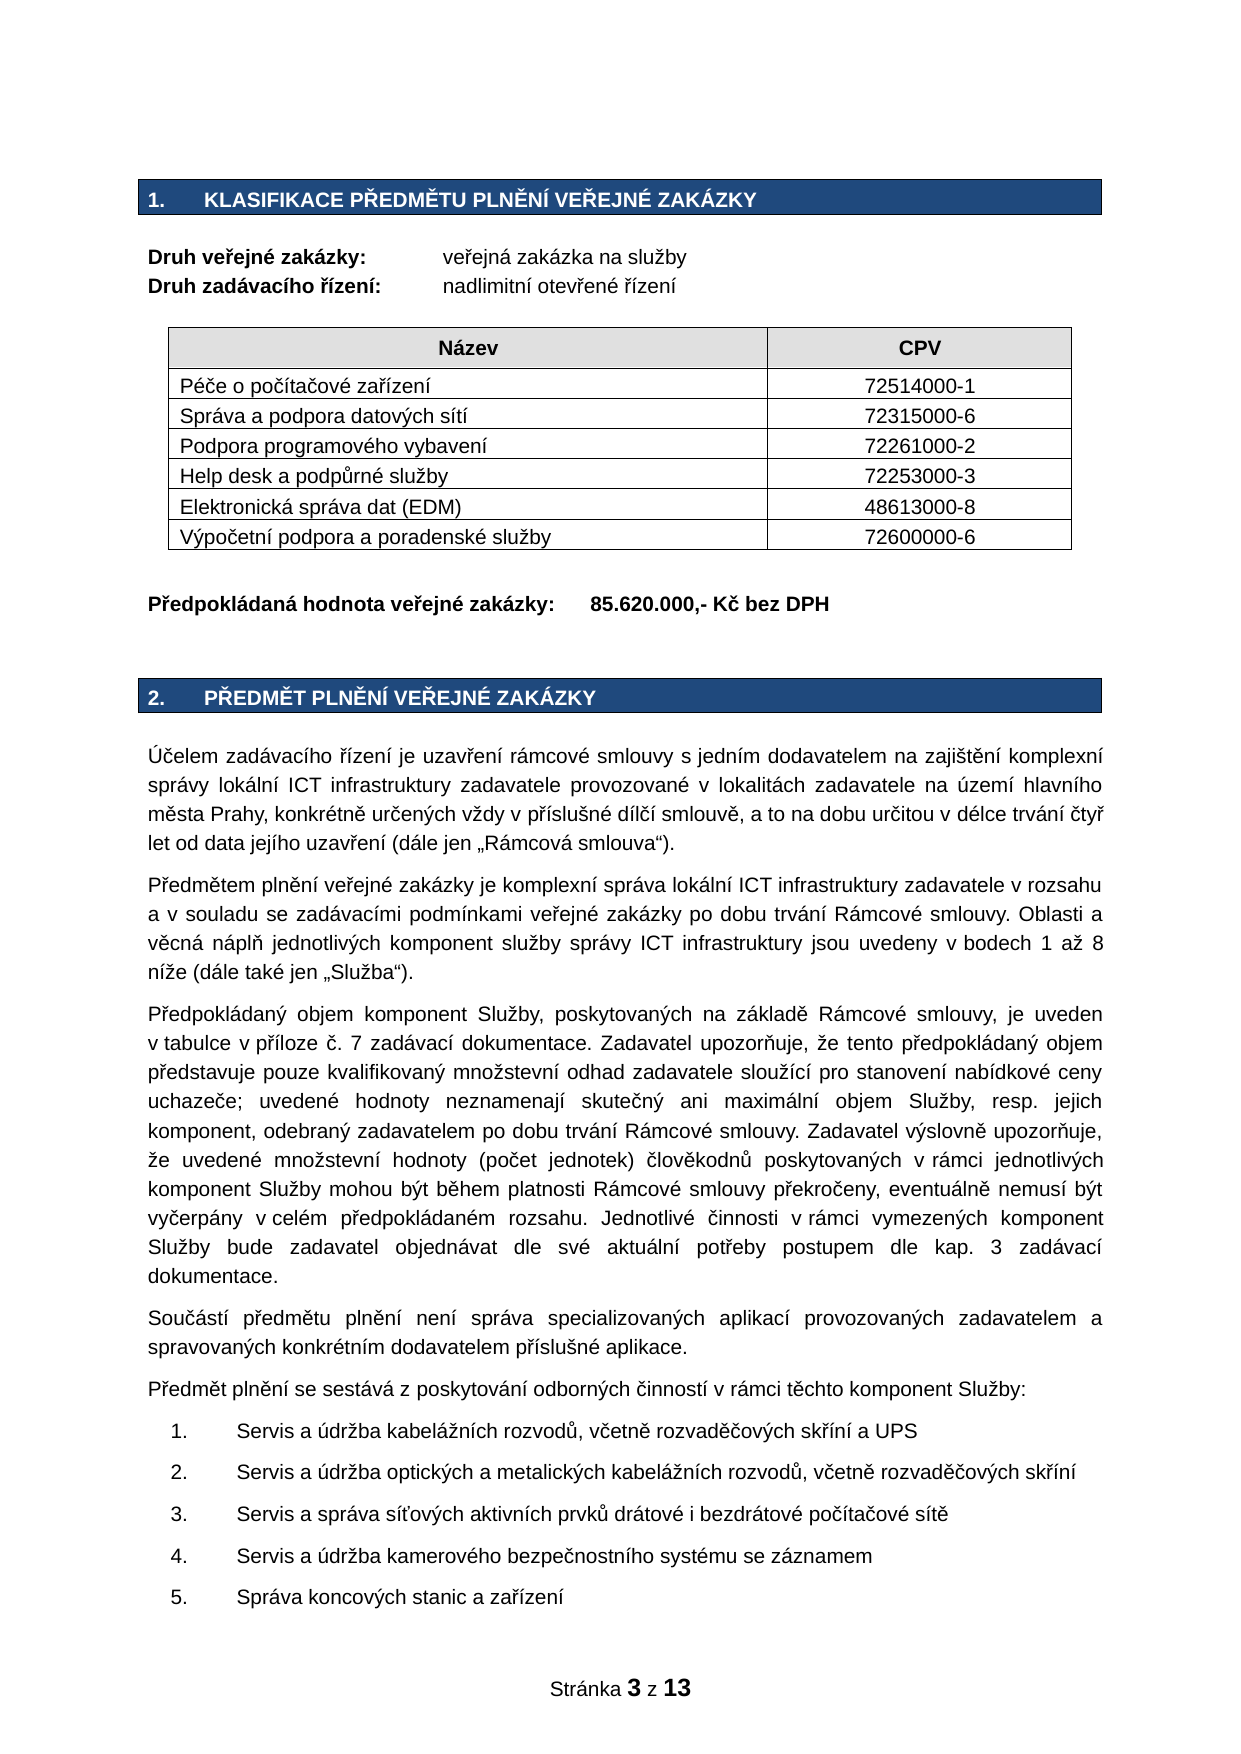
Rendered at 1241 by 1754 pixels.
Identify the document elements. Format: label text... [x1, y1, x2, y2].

subtitle Správa koncových stanic a zařízení [170, 1580, 1104, 1609]
table_cell Správa a podpora datových sítí [169, 399, 767, 428]
subtitle Servis a údržba kamerového bezpečnostního systému se záznamem [170, 1538, 1104, 1567]
table_cell Péče o počítačové zařízení [169, 369, 767, 398]
table_cell 72514000-1 [768, 369, 1071, 398]
text Předmětem plnění veřejné zakázky je komplexní správa lokální ICT infrastruktury zadavatele v rozsahu a v souladu se zadávacími podmínkami veřejné zakázky po dobu trvání Rámcové smlouvy. Oblasti a věcná náplň jednotlivých komponent služby správy ICT infrastruktury jsou uvedeny v bodech 1 až 8 níže (dále také jen „Služba“). [148, 867, 1104, 984]
text Předpokládaná hodnota veřejné zakázky: 85.620.000,- Kč bez DPH [148, 591, 1092, 615]
table_cell Podpora programového vybavení [169, 429, 767, 458]
text Předmět plnění se sestává z poskytování odborných činností v rámci těchto komponent Služby: [148, 1372, 1104, 1401]
text Druh veřejné zakázky: veřejná zakázka na služby [148, 240, 1092, 269]
table_cell 72600000-6 [768, 520, 1071, 549]
table_cell Výpočetní podpora a poradenské služby [169, 520, 767, 549]
subtitle Předmět plnění veřejné zakázky [139, 679, 1101, 712]
text Součástí předmětu plnění není správa specializovaných aplikací provozovaných zadavatelem a spravovaných konkrétním dodavatelem příslušné aplikace. [148, 1301, 1104, 1359]
text Předpokládaný objem komponent Služby, poskytovaných na základě Rámcové smlouvy, je uveden v tabulce v příloze č. 7 zadávací dokumentace. Zadavatel upozorňuje, že tento předpokládaný objem představuje pouze kvalifikovaný množstevní odhad zadavatele sloužící pro stanovení nabídkové ceny uchazeče; uvedené hodnoty neznamenají skutečný ani maximální objem Služby, resp. jejich komponent, odebraný zadavatelem po dobu trvání Rámcové smlouvy. Zadavatel výslovně upozorňuje, že uvedené množstevní hodnoty (počet jednotek) člověkodnů poskytovaných v rámci jednotlivých komponent Služby mohou být během platnosti Rámcové smlouvy překročeny, eventuálně nemusí být vyčerpány v celém předpokládaném rozsahu. Jednotlivé činnosti v rámci vymezených komponent Služby bude zadavatel objednávat dle své aktuální potřeby postupem dle kap. 3 zadávací dokumentace. [148, 997, 1104, 1288]
subtitle Servis a správa síťových aktivních prvků drátové i bezdrátové počítačové sítě [170, 1497, 1104, 1526]
table_cell 72315000-6 [768, 399, 1071, 428]
text Druh zadávacího řízení: nadlimitní otevřené řízení [148, 269, 1092, 298]
text Účelem zadávacího řízení je uzavření rámcové smlouvy s jedním dodavatelem na zajištění komplexní správy lokální ICT infrastruktury zadavatele provozované v lokalitách zadavatele na území hlavního města Prahy, konkrétně určených vždy v příslušné dílčí smlouvě, a to na dobu určitou v délce trvání čtyř let od data jejího uzavření (dále jen „Rámcová smlouva“). [148, 738, 1104, 855]
subtitle Klasifikace předmětu plnění veřejné zakázky [139, 180, 1101, 214]
subtitle Servis a údržba kabelážních rozvodů, včetně rozvaděčových skříní a UPS [170, 1413, 1104, 1442]
table_header Název [169, 328, 767, 367]
table_cell 72261000-2 [768, 429, 1071, 458]
table_header CPV [768, 328, 1071, 367]
subtitle Servis a údržba optických a metalických kabelážních rozvodů, včetně rozvaděčových skříní [170, 1455, 1104, 1484]
table_cell Help desk a podpůrné služby [169, 459, 767, 488]
table_cell 72253000-3 [768, 459, 1071, 488]
table_cell Elektronická správa dat (EDM) [169, 489, 767, 518]
table_cell 48613000-8 [768, 489, 1071, 518]
